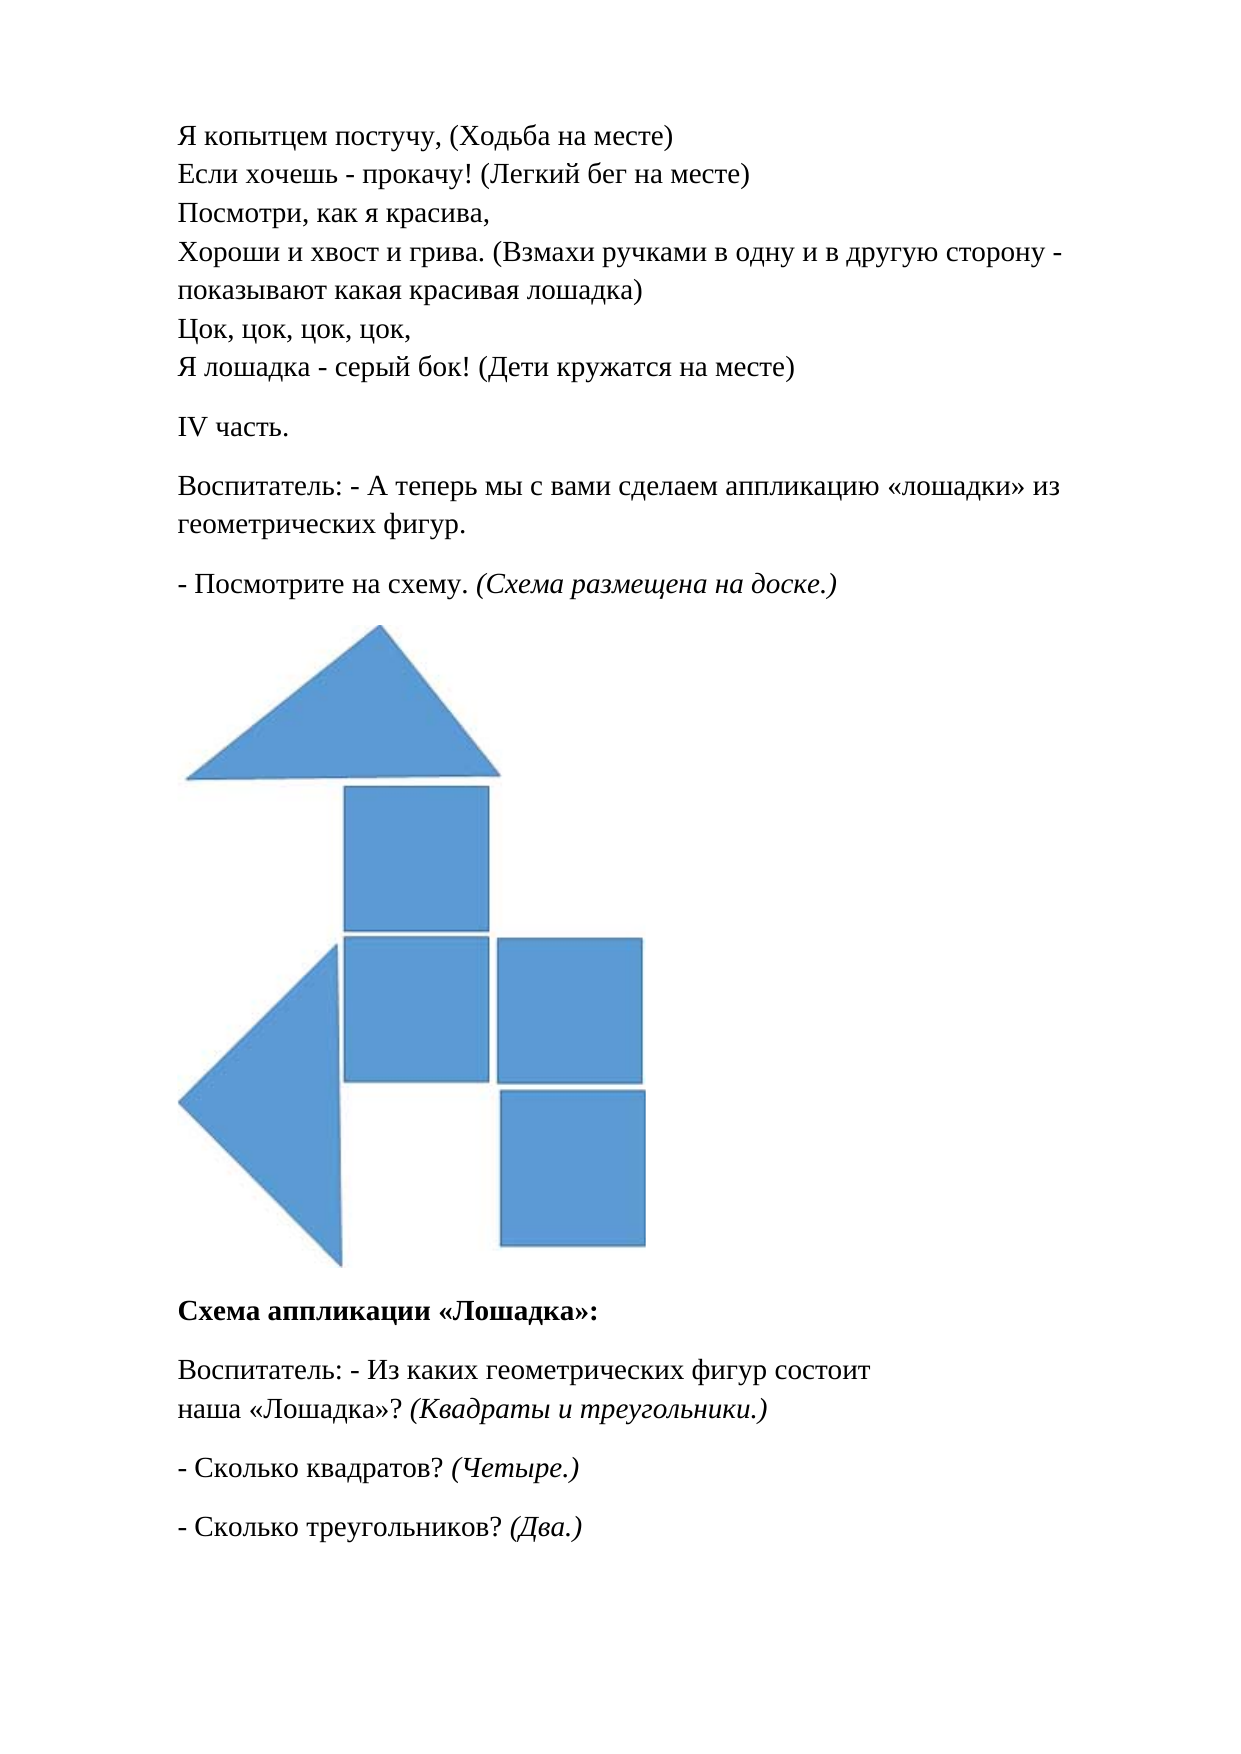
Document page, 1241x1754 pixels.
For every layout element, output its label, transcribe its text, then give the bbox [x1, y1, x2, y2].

text - Сколько квадратов? (Четыре.) [177, 1450, 1152, 1484]
text IV часть. [177, 409, 1152, 442]
text - Сколько треугольников? (Два.) [177, 1509, 1152, 1543]
picture [177, 625, 646, 1268]
text Воспитатель: - А теперь мы с вами сделаем аппликацию «лошадки» из геометрических фигур. [177, 468, 1152, 540]
text - Посмотрите на схему. (Схема размещена на доске.) [177, 566, 1152, 599]
text Схема аппликации «Лошадка»: [177, 1293, 1152, 1326]
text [177, 118, 1152, 383]
text Воспитатель: - Из каких геометрических фигур состоит наша «Лошадка»? (Квадраты и треугольники.) [177, 1352, 1152, 1424]
